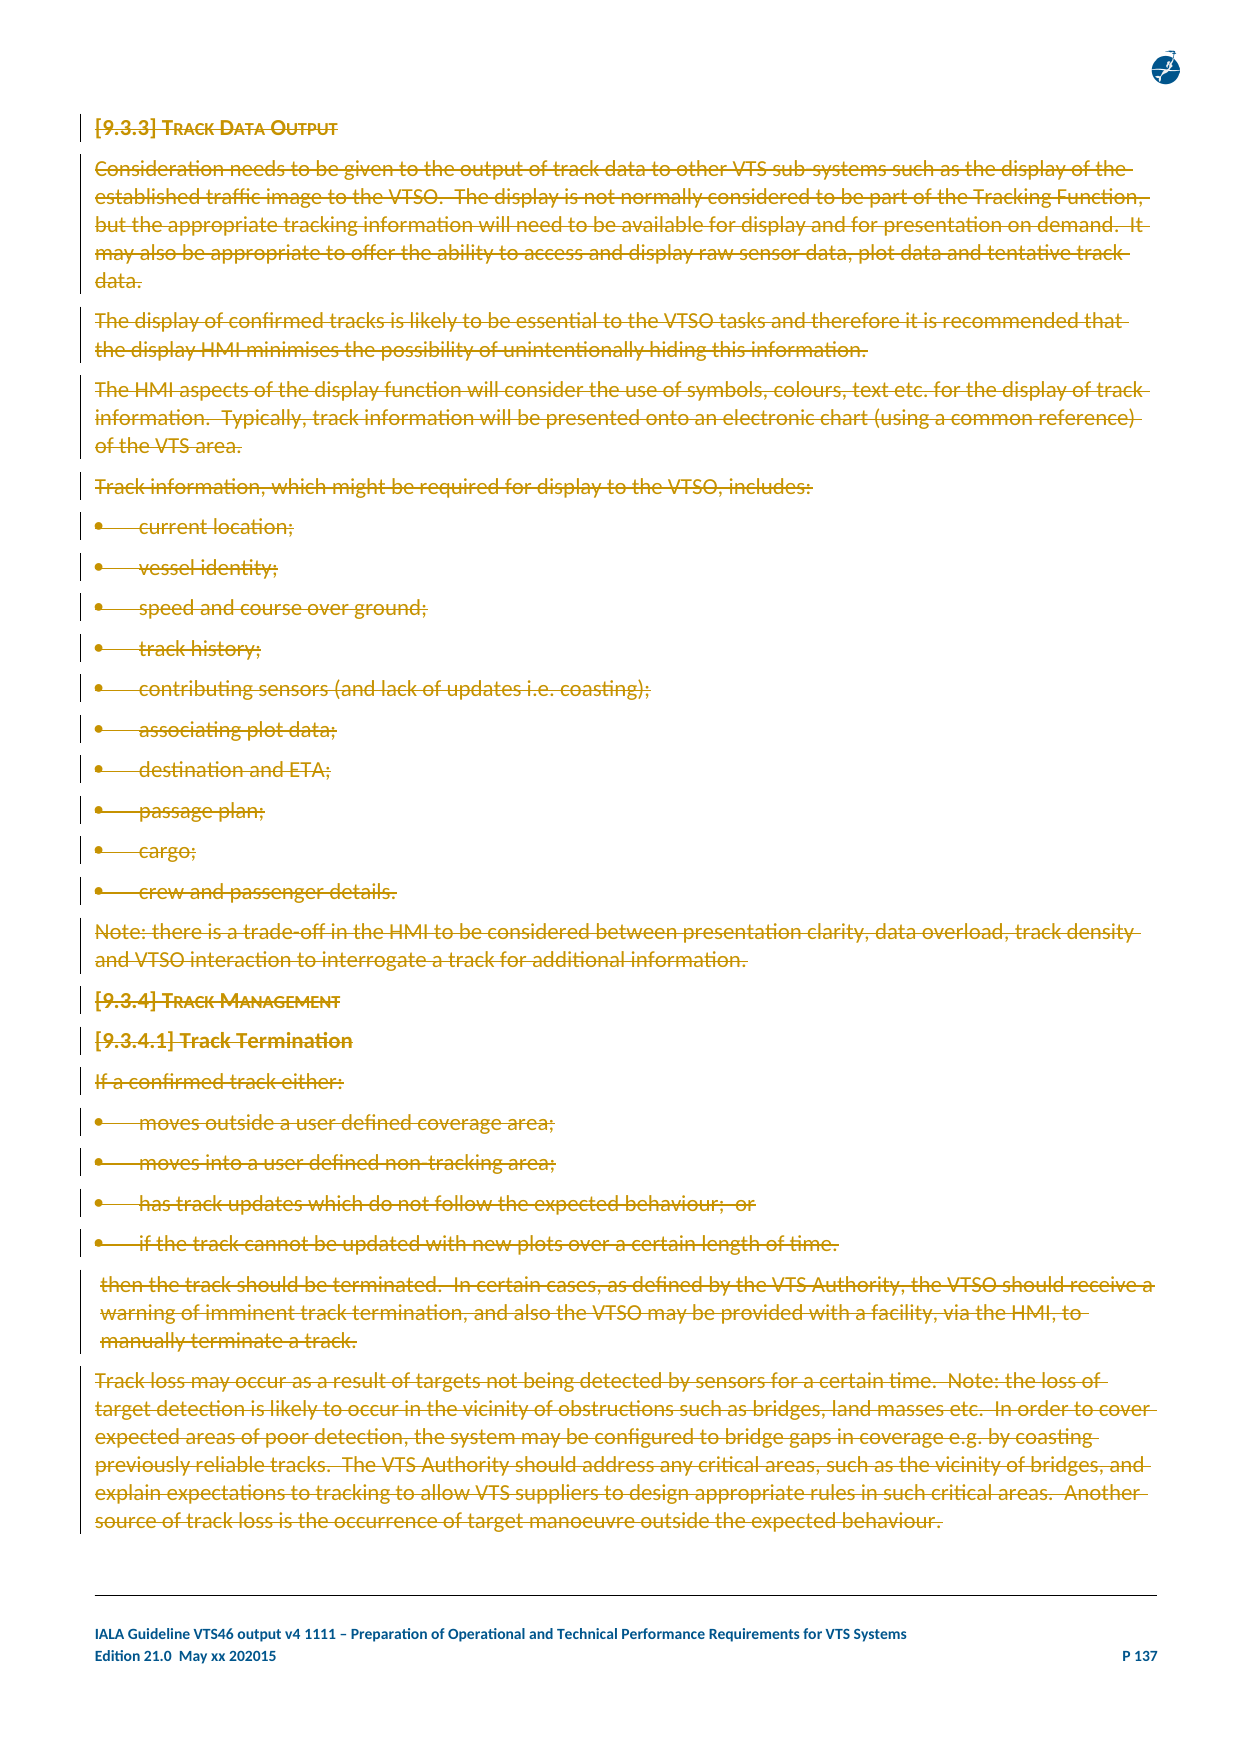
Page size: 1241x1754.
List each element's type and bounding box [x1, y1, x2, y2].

picture [1120, 0, 1239, 119]
